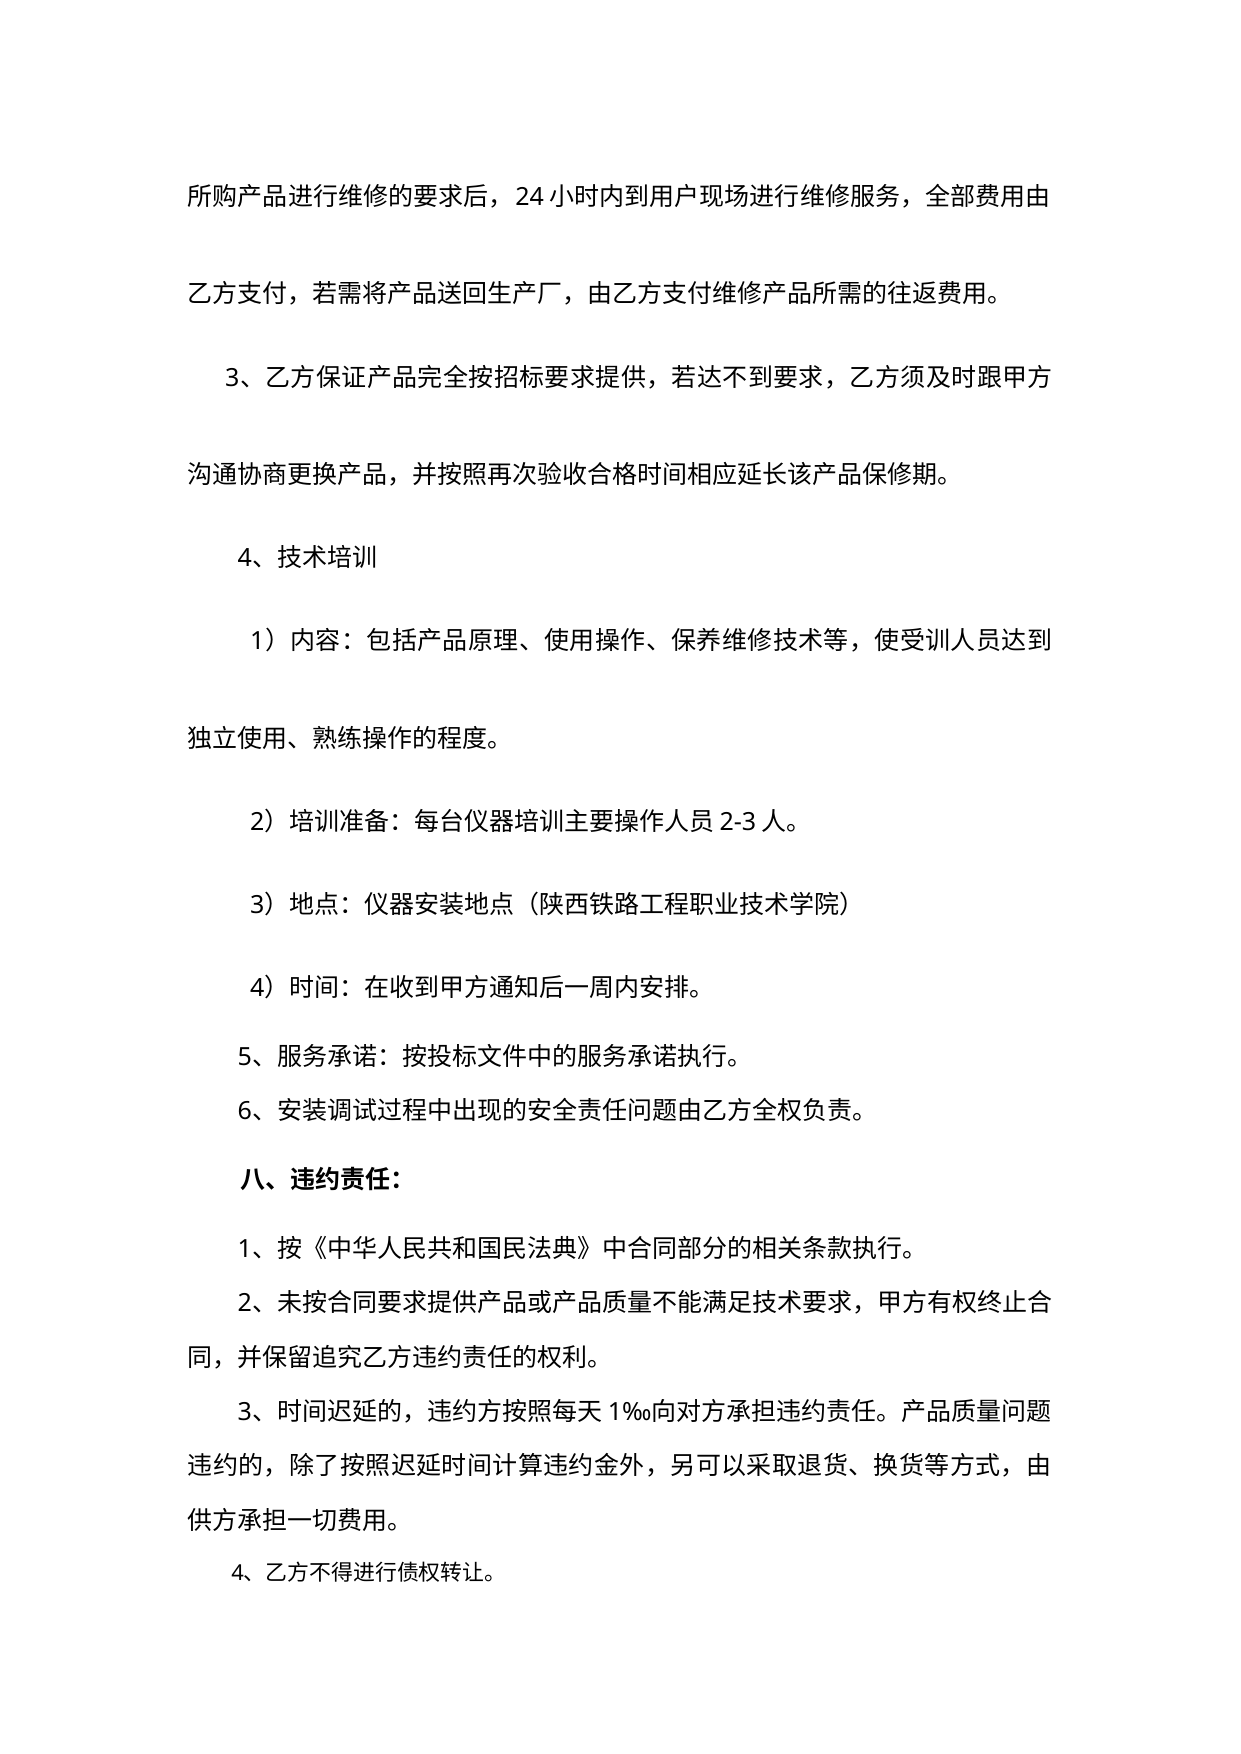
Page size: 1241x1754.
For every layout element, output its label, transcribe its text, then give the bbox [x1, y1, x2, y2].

text 1、按《中华人民共和国民法典》中合同部分的相关条款执行。 [187, 1228, 1053, 1264]
text 6、安装调试过程中出现的安全责任问题由乙方全权负责。 [187, 1091, 1053, 1127]
text 4、乙方不得进行债权转让。 [187, 1554, 1053, 1586]
text 2、未按合同要求提供产品或产品质量不能满足技术要求，甲方有权终止合同，并保留追究乙方违约责任的权利。 [187, 1283, 1053, 1373]
text 4）时间：在收到甲方通知后一周内安排。 [187, 953, 1053, 1018]
text 5、服务承诺：按投标文件中的服务承诺执行。 [187, 1036, 1053, 1073]
text 八、违约责任： [187, 1145, 1053, 1210]
text 3、时间迟延的，违约方按照每天1‰向对方承担违约责任。产品质量问题违约的，除了按照迟延时间计算违约金外，另可以采取退货、换货等方式，由供方承担一切费用。 [187, 1391, 1053, 1536]
text 2）培训准备：每台仪器培训主要操作人员2-3人。 [187, 787, 1053, 852]
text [187, 162, 1053, 324]
text 3、乙方保证产品完全按招标要求提供，若达不到要求，乙方须及时跟甲方沟通协商更换产品，并按照再次验收合格时间相应延长该产品保修期。 [187, 343, 1053, 505]
text 1）内容：包括产品原理、使用操作、保养维修技术等，使受训人员达到独立使用、熟练操作的程度。 [187, 606, 1053, 769]
text 3）地点：仪器安装地点（陕西铁路工程职业技术学院） [187, 870, 1053, 935]
text 4、技术培训 [187, 523, 1053, 588]
